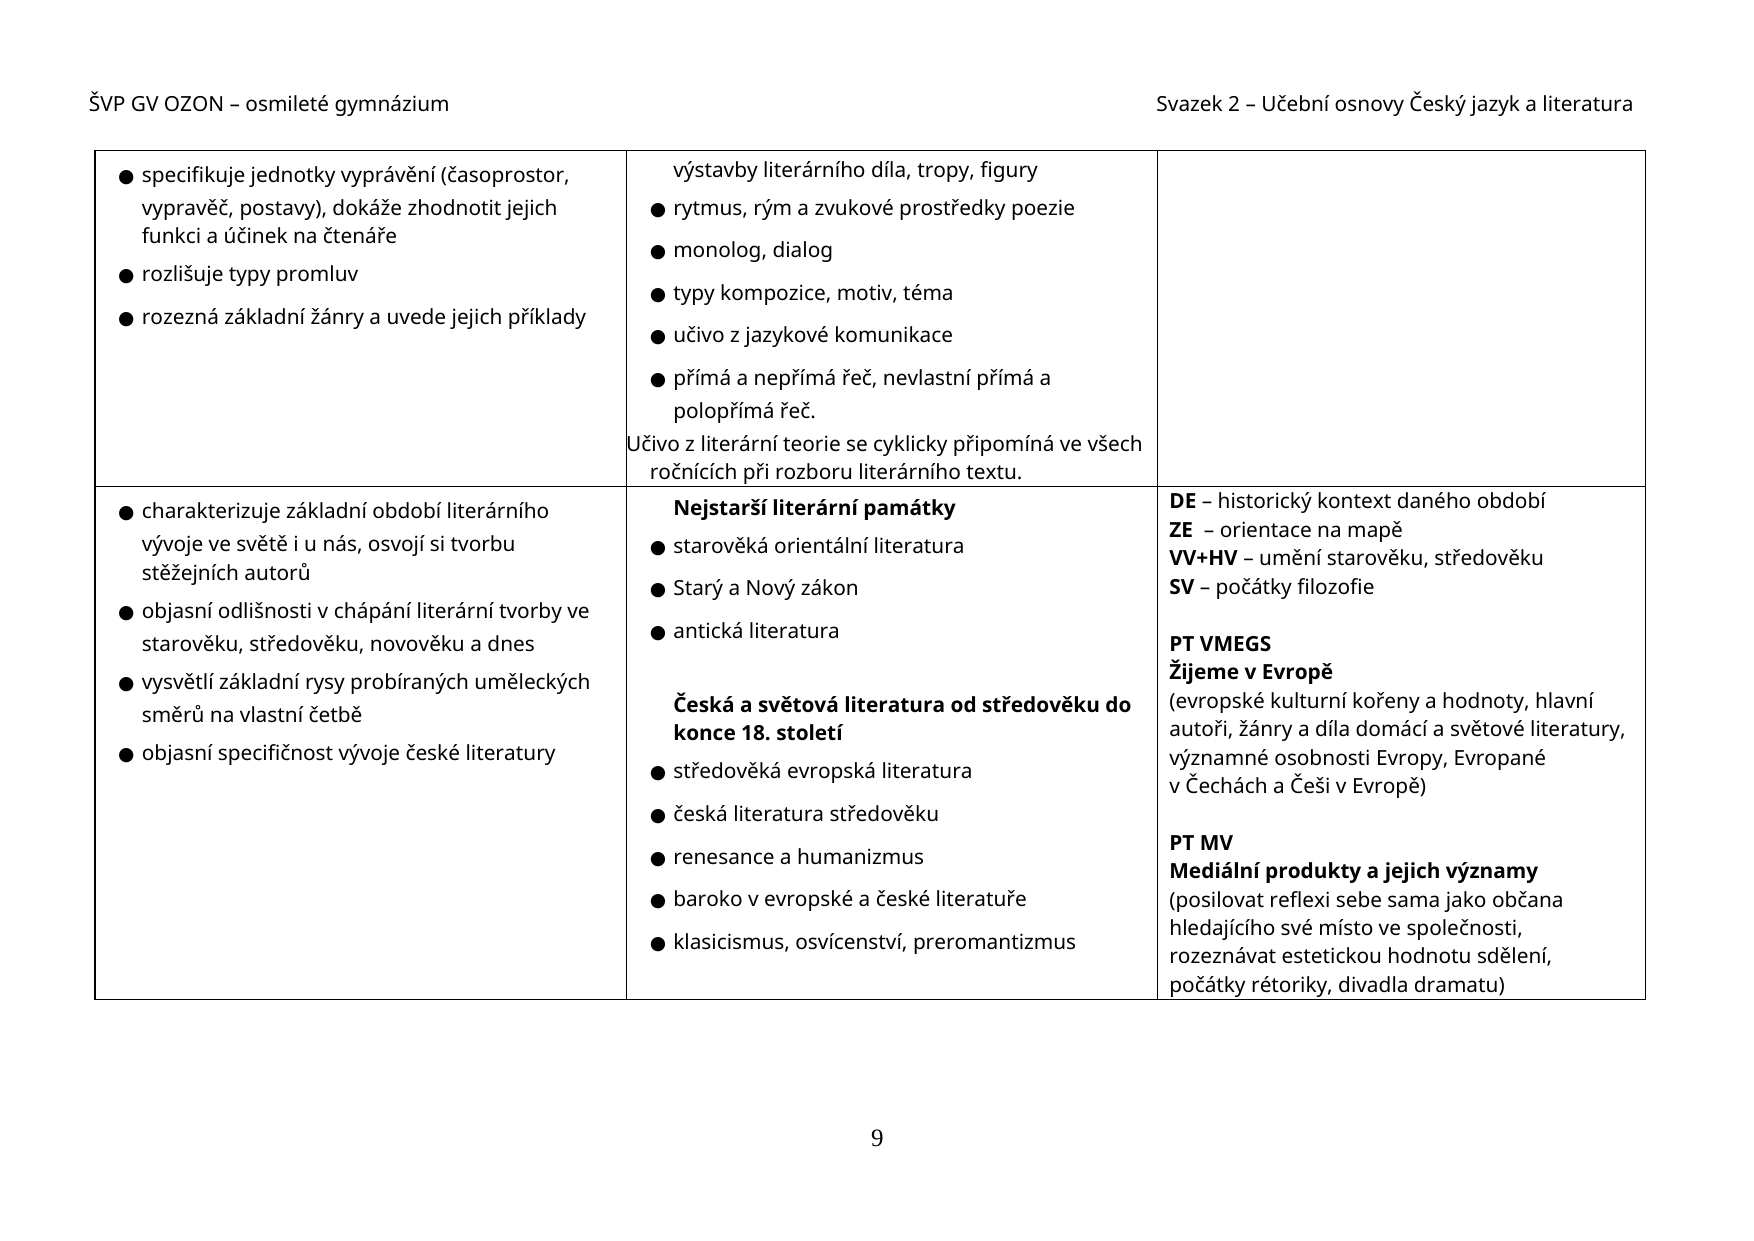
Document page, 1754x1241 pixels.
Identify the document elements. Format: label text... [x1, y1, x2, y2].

table_cell DE – historický kontext daného období ZE – orientace na mapě VV+HV – umění starověku, středověku SV – počátky filozofie PT VMEGS Žijeme v Evropě (evropské kulturní kořeny a hodnoty, hlavní autoři, žánry a díla domácí a světové literatury, významné osobnosti Evropy, Evropané v Čechách a Češi v Evropě) PT MV Mediální produkty a jejich významy (posilovat reflexi sebe sama jako občana hledajícího své místo ve společnosti, rozeznávat estetickou hodnotu sdělení, počátky rétoriky, divadla dramatu) [1158, 487, 1645, 998]
table_cell Nejstarší literární památky starověká orientální literatura Starý a Nový zákon antická literatura Česká a světová literatura od středověku do konce 18. století středověká evropská literatura česká literatura středověku renesance a humanizmus baroko v evropské a české literatuře klasicismus, osvícenství, preromantizmus [627, 487, 1157, 998]
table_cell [627, 151, 1157, 486]
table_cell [96, 151, 626, 486]
table_cell charakterizuje základní období literárního vývoje ve světě i u nás, osvojí si tvorbu stěžejních autorů objasní odlišnosti v chápání literární tvorby ve starověku, středověku, novověku a dnes vysvětlí základní rysy probíraných uměleckých směrů na vlastní četbě objasní specifičnost vývoje české literatury [96, 487, 626, 998]
